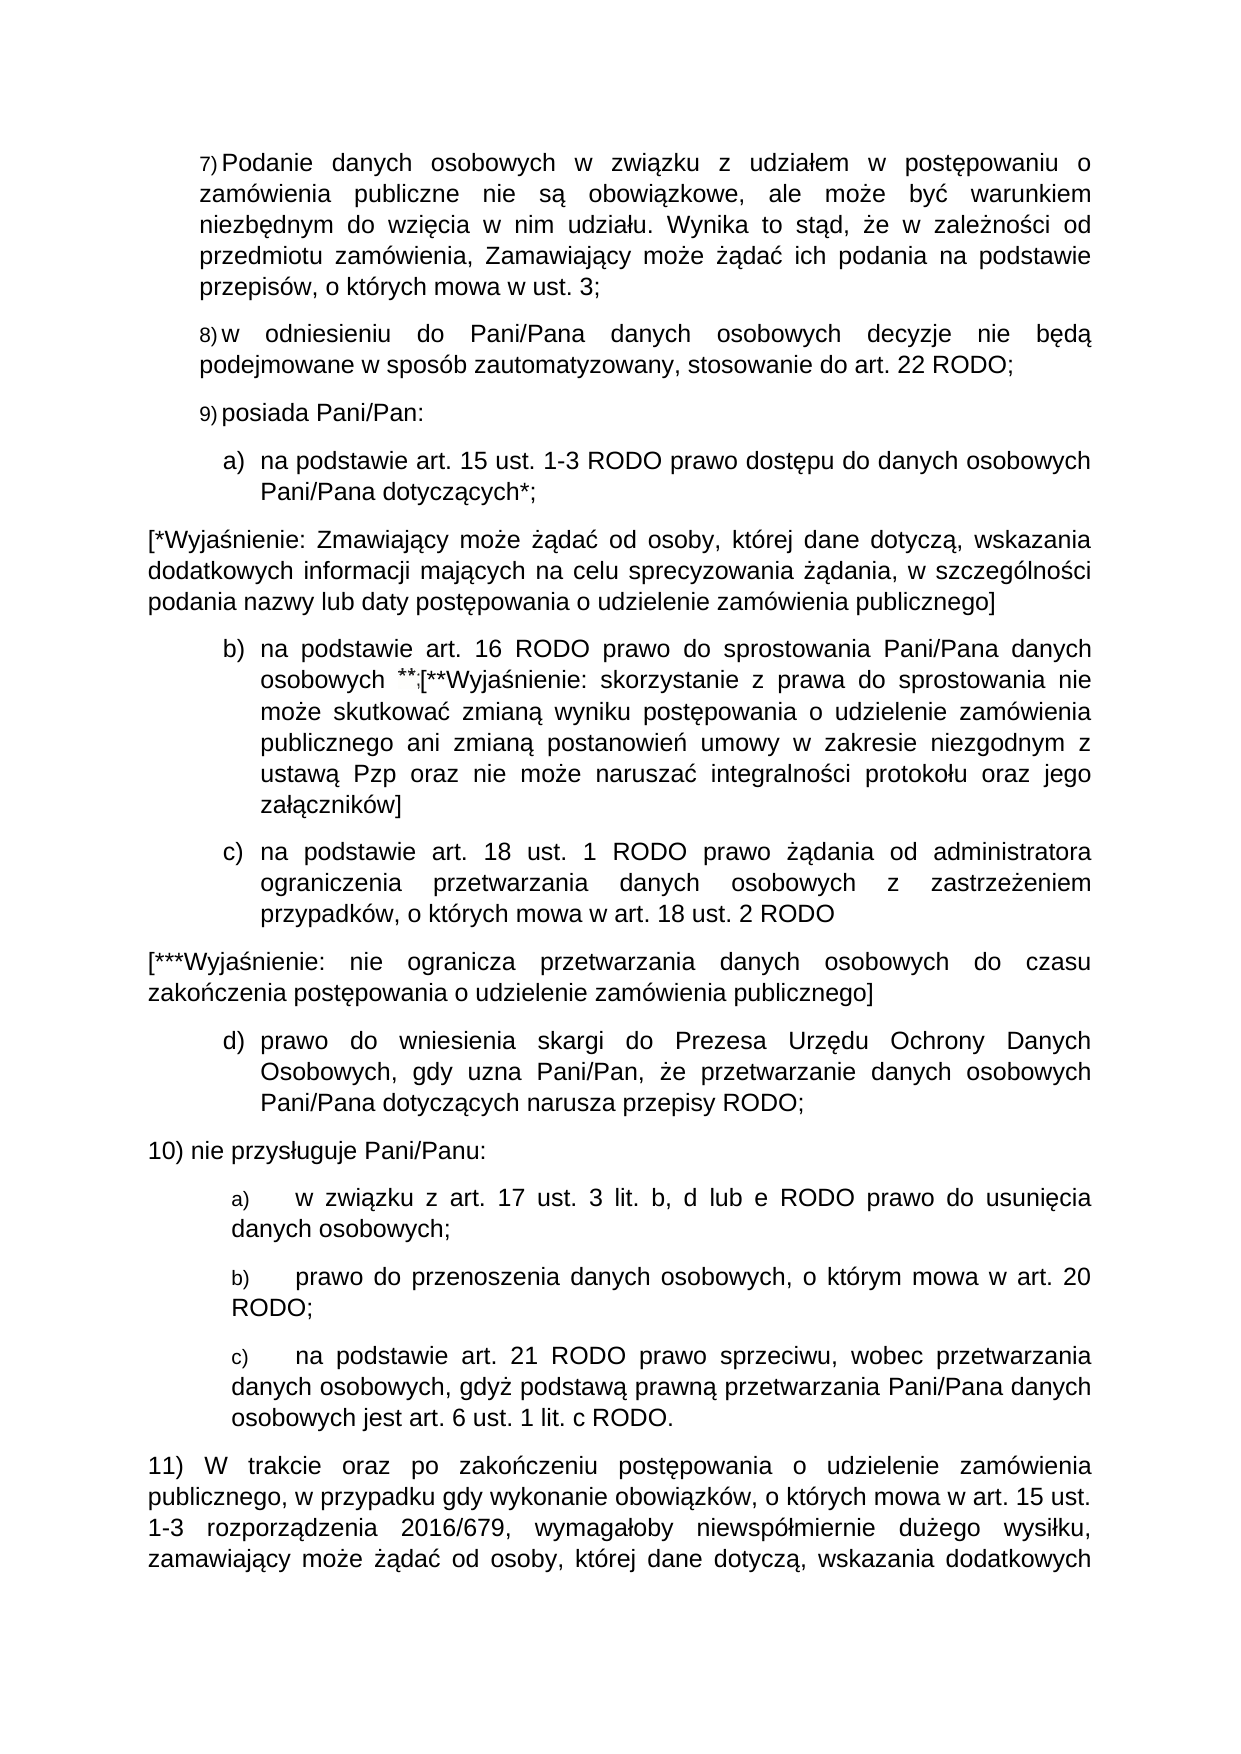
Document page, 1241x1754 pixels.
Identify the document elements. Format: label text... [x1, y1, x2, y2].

list prawo do wniesienia skargi do Prezesa Urzędu Ochrony Danych Osobowych, gdy uzna Pani/Pan, że przetwarzanie danych osobowych Pani/Pana dotyczących narusza przepisy RODO; [223, 1026, 1093, 1117]
list w odniesieniu do Pani/Pana danych osobowych decyzje nie będą podejmowane w sposób zautomatyzowany, stosowanie do art. 22 RODO; [199, 319, 1093, 379]
list na podstawie art. 21 RODO prawo sprzeciwu, wobec przetwarzania danych osobowych, gdyż podstawą prawną przetwarzania Pani/Pana danych osobowych jest art. 6 ust. 1 lit. c RODO. [231, 1341, 1093, 1432]
list na podstawie art. 16 RODO prawo do sprostowania Pani/Pana danych osobowych [**Wyjaśnienie: skorzystanie z prawa do sprostowania nie może skutkować zmianą wyniku postępowania o udzielenie zamówienia publicznego ani zmianą postanowień umowy w zakresie niezgodnym z ustawą Pzp oraz nie może naruszać integralności protokołu oraz jego załączników] [223, 634, 1093, 818]
list Podanie danych osobowych w związku z udziałem w postępowaniu o zamówienia publiczne nie są obowiązkowe, ale może być warunkiem niezbędnym do wzięcia w nim udziału. Wynika to stąd, że w zależności od przedmiotu zamówienia, Zamawiający może żądać ich podania na podstawie przepisów, o których mowa w ust. 3; [199, 148, 1093, 301]
list na podstawie art. 18 ust. 1 RODO prawo żądania od administratora ograniczenia przetwarzania danych osobowych z zastrzeżeniem przypadków, o których mowa w art. 18 ust. 2 RODO [223, 837, 1093, 928]
list na podstawie art. 15 ust. 1-3 RODO prawo dostępu do danych osobowych Pani/Pana dotyczących*; [223, 446, 1093, 506]
list prawo do przenoszenia danych osobowych, o którym mowa w art. 20 RODO; [231, 1262, 1093, 1322]
text [***Wyjaśnienie: nie ogranicza przetwarzania danych osobowych do czasu zakończenia postępowania o udzielenie zamówienia publicznego] [148, 947, 1093, 1007]
picture [398, 668, 420, 689]
text [*Wyjaśnienie: Zmawiający może żądać od osoby, której dane dotyczą, wskazania dodatkowych informacji mających na celu sprecyzowania żądania, w szczególności podania nazwy lub daty postępowania o udzielenie zamówienia publicznego] [148, 525, 1093, 616]
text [148, 1451, 1093, 1573]
text 10) nie przysługuje Pani/Panu: [148, 1136, 1093, 1164]
list posiada Pani/Pan: [199, 398, 1093, 427]
list w związku z art. 17 ust. 3 lit. b, d lub e RODO prawo do usunięcia danych osobowych; [231, 1183, 1093, 1243]
